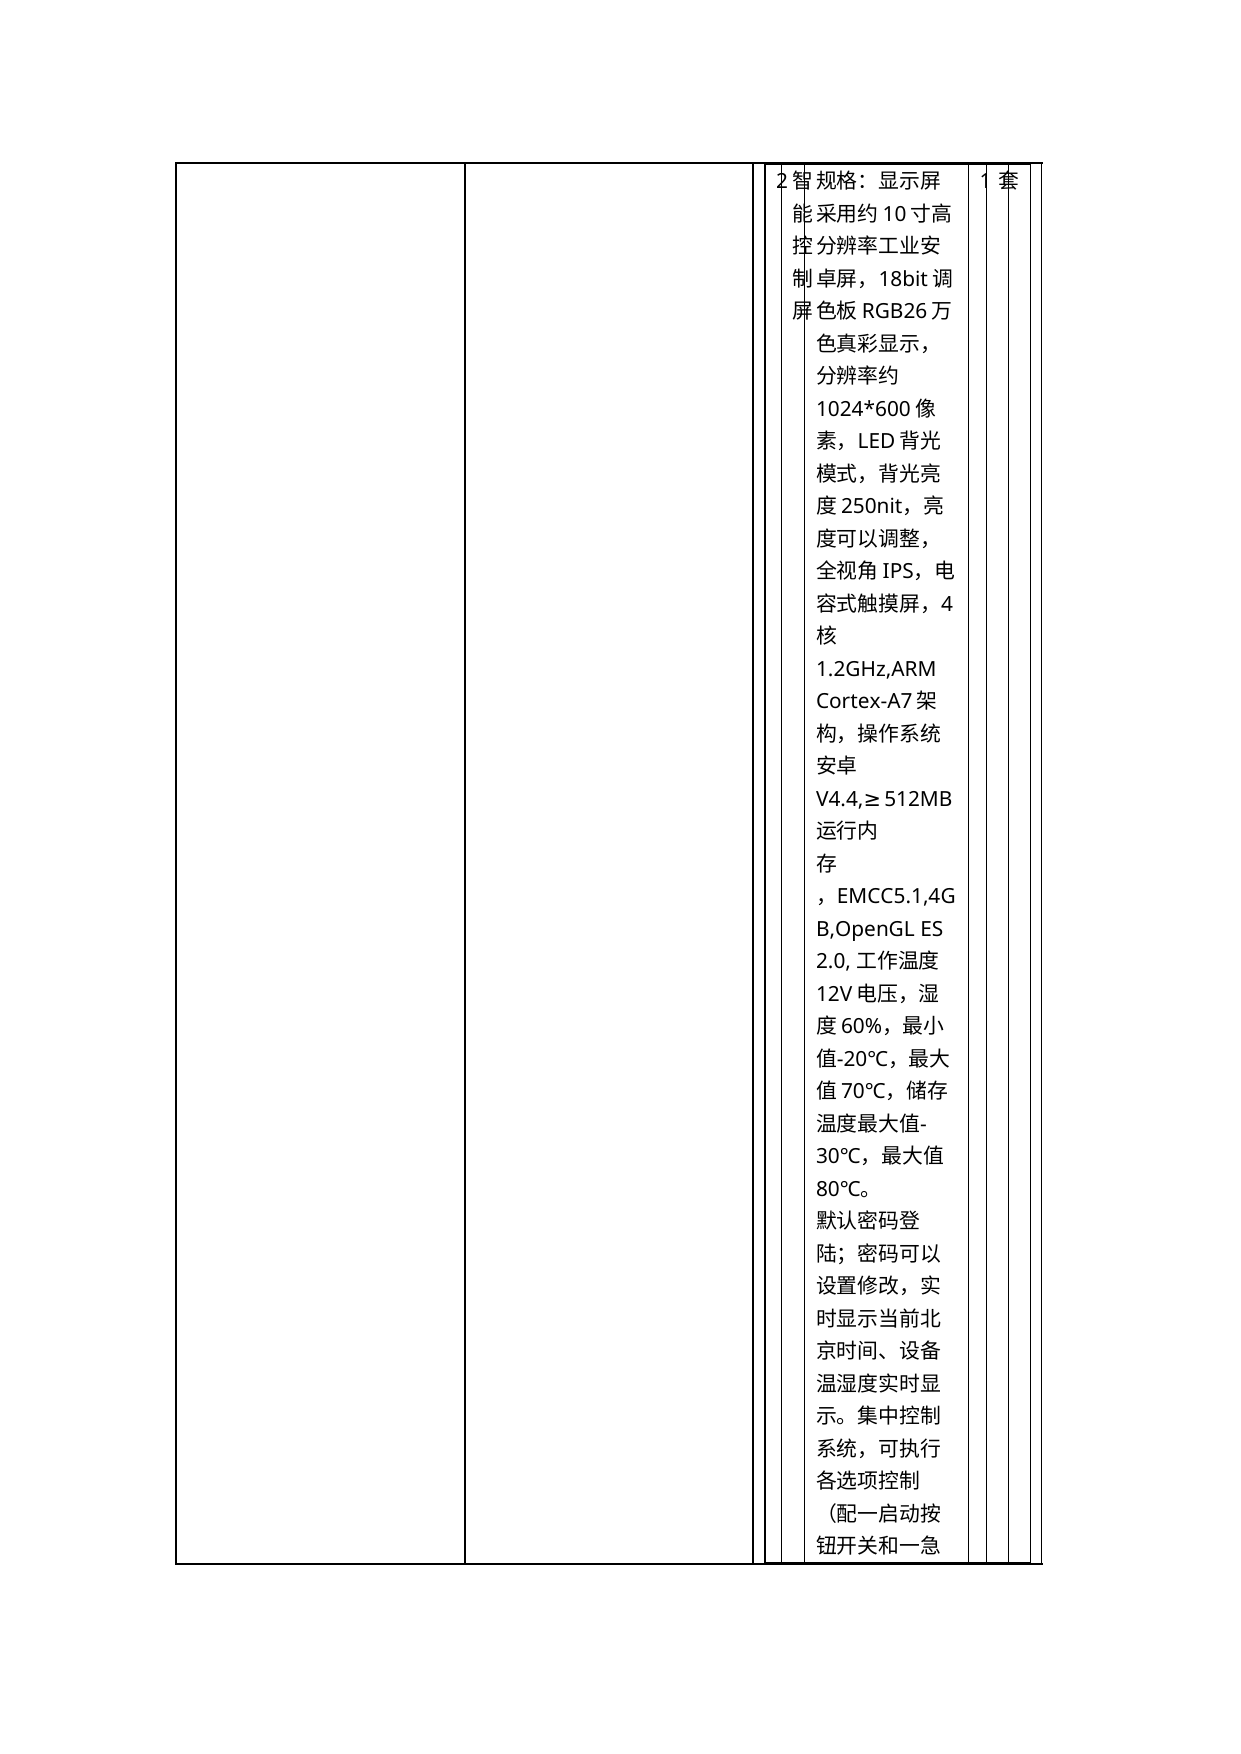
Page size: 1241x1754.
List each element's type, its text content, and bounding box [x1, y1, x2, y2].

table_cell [1009, 165, 1030, 1562]
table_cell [1031, 164, 1041, 1563]
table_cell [987, 165, 1008, 1562]
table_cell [754, 164, 764, 1563]
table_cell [969, 165, 986, 1562]
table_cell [805, 165, 968, 1562]
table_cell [782, 165, 804, 1562]
table_cell [466, 164, 752, 1563]
table_cell 1 [177, 164, 464, 1563]
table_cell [766, 165, 781, 1562]
